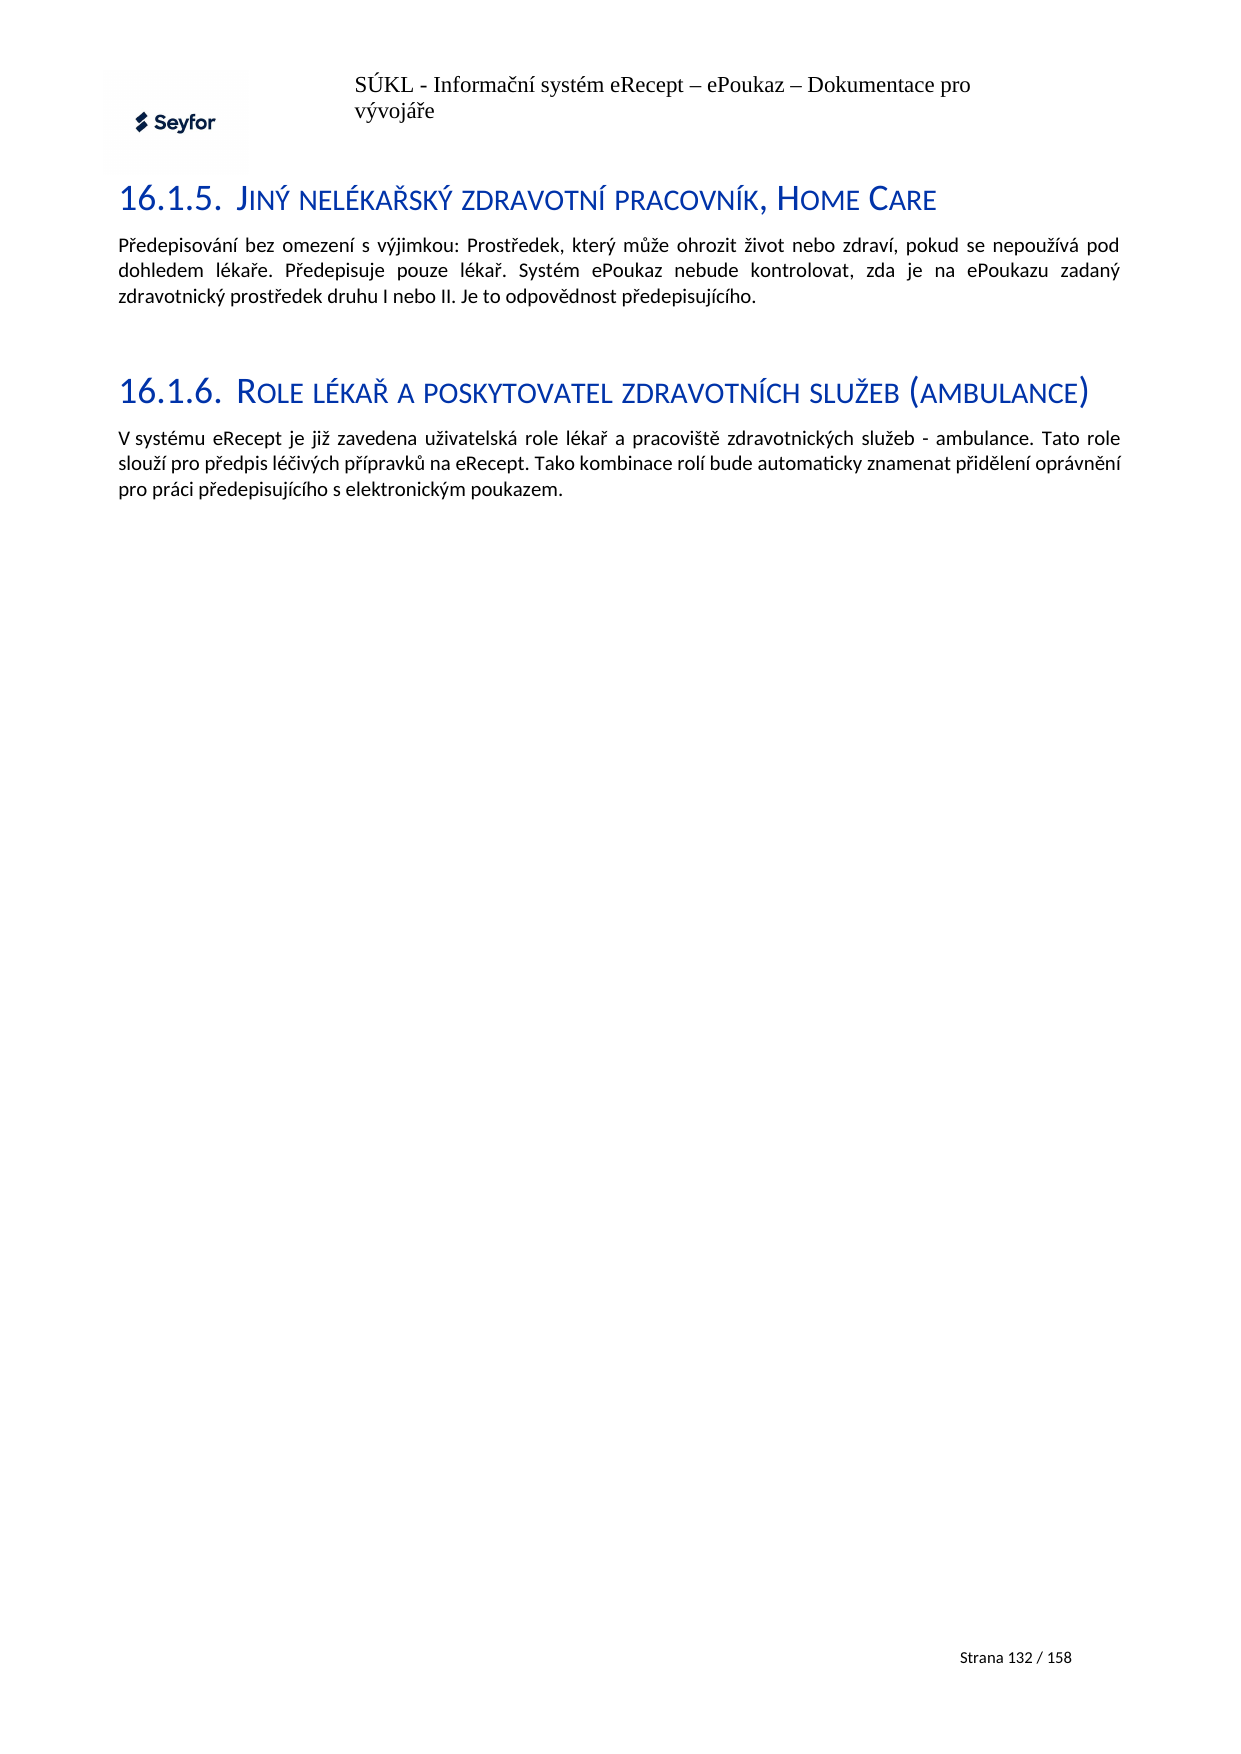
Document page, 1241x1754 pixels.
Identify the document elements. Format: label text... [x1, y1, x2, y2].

text V systému eRecept je již zavedena uživatelská role lékař a pracoviště zdravotnických služeb - ambulance. Tato role slouží pro předpis léčivých přípravků na eRecept. Tako kombinace rolí bude automaticky znamenat přidělení oprávnění pro práci předepisujícího s elektronickým poukazem. [118, 425, 1122, 501]
text Jiný nelékařský zdravotní pracovník, Home Care [118, 174, 1122, 220]
text Role lékař a poskytovatel zdravotních služeb (ambulance) [118, 367, 1122, 413]
text Předepisování bez omezení s výjimkou: Prostředek, který může ohrozit život nebo zdraví, pokud se nepoužívá pod dohledem lékaře. Předepisuje pouze lékař. Systém ePoukaz nebude kontrolovat, zda je na ePoukazu zadaný zdravotnický prostředek druhu I nebo II. Je to odpovědnost předepisujícího. [118, 232, 1122, 308]
picture [102, 70, 249, 175]
